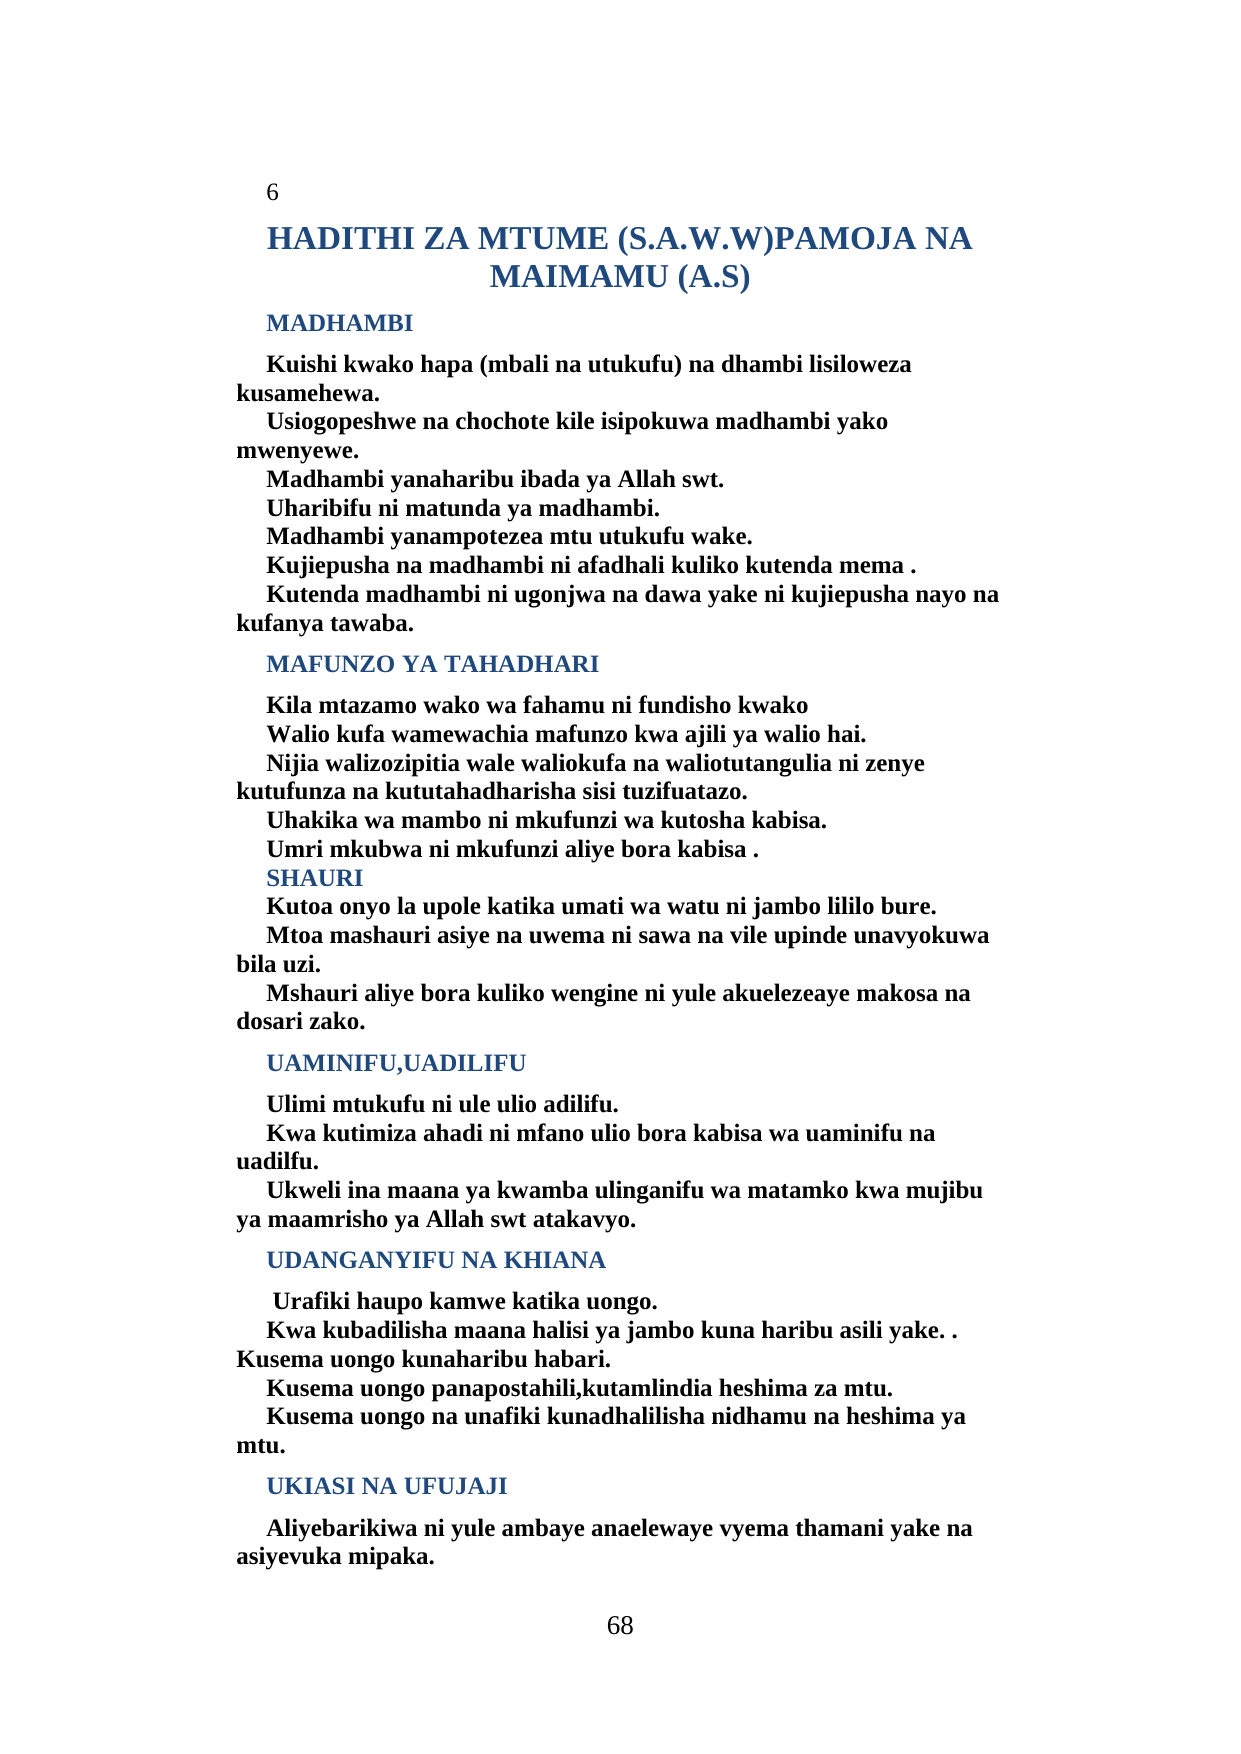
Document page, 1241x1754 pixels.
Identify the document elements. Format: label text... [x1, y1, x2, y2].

text Madhambi yanampotezea mtu utukufu wake. [236, 521, 1004, 550]
text Kutenda madhambi ni ugonjwa na dawa yake ni kujiepusha nayo na kufanya tawaba. [236, 579, 1004, 636]
text Nijia walizozipitia wale waliokufa na waliotutangulia ni zenye kutufunza na kututahadharisha sisi tuzifuatazo. [236, 748, 1004, 805]
text Usiogopeshwe na chochote kile isipokuwa madhambi yako mwenyewe. [236, 406, 1004, 464]
text Kwa kutimiza ahadi ni mfano ulio bora kabisa wa uaminifu na uadilfu. [236, 1118, 1004, 1175]
text Walio kufa wamewachia mafunzo kwa ajili ya walio hai. [236, 719, 1004, 748]
text Mtoa mashauri asiye na uwema ni sawa na vile upinde unavyokuwa bila uzi. [236, 920, 1004, 978]
subtitle HADITHI ZA MTUME (S.A.W.W)PAMOJA NA MAIMAMU (A.S) [236, 218, 1004, 295]
subtitle MADHAMBI [236, 308, 1004, 336]
text SHAURI [236, 863, 1004, 891]
text Kujiepusha na madhambi ni afadhali kuliko kutenda mema . [236, 550, 1004, 579]
subtitle UAMINIFU,UADILIFU [236, 1048, 1004, 1076]
text Ulimi mtukufu ni ule ulio adilifu. [236, 1089, 1004, 1118]
text Uhakika wa mambo ni mkufunzi wa kutosha kabisa. [236, 805, 1004, 834]
text Kusema uongo panapostahili,kutamlindia heshima za mtu. [236, 1373, 1004, 1401]
text Aliyebarikiwa ni yule ambaye anaelewaye vyema thamani yake na asiyevuka mipaka. [236, 1513, 1004, 1570]
subtitle MAFUNZO YA TAHADHARI [236, 649, 1004, 678]
text Kila mtazamo wako wa fahamu ni fundisho kwako [236, 690, 1004, 719]
text 6 [236, 177, 1004, 206]
text Kwa kubadilisha maana halisi ya jambo kuna haribu asili yake. . Kusema uongo kunaharibu habari. [236, 1315, 1004, 1373]
subtitle UKIASI NA UFUJAJI [236, 1471, 1004, 1500]
text Uharibifu ni matunda ya madhambi. [236, 493, 1004, 521]
text Mshauri aliye bora kuliko wengine ni yule akuelezeaye makosa na dosari zako. [236, 978, 1004, 1035]
text Urafiki haupo kamwe katika uongo. [236, 1286, 1004, 1315]
text Ukweli ina maana ya kwamba ulinganifu wa matamko kwa mujibu ya maamrisho ya Allah swt atakavyo. [236, 1175, 1004, 1233]
text Kuishi kwako hapa (mbali na utukufu) na dhambi lisiloweza kusamehewa. [236, 349, 1004, 406]
text Madhambi yanaharibu ibada ya Allah swt. [236, 464, 1004, 493]
text Umri mkubwa ni mkufunzi aliye bora kabisa . [236, 834, 1004, 863]
subtitle UDANGANYIFU NA KHIANA [236, 1245, 1004, 1274]
text Kutoa onyo la upole katika umati wa watu ni jambo lililo bure. [236, 891, 1004, 920]
text Kusema uongo na unafiki kunadhalilisha nidhamu na heshima ya mtu. [236, 1401, 1004, 1459]
